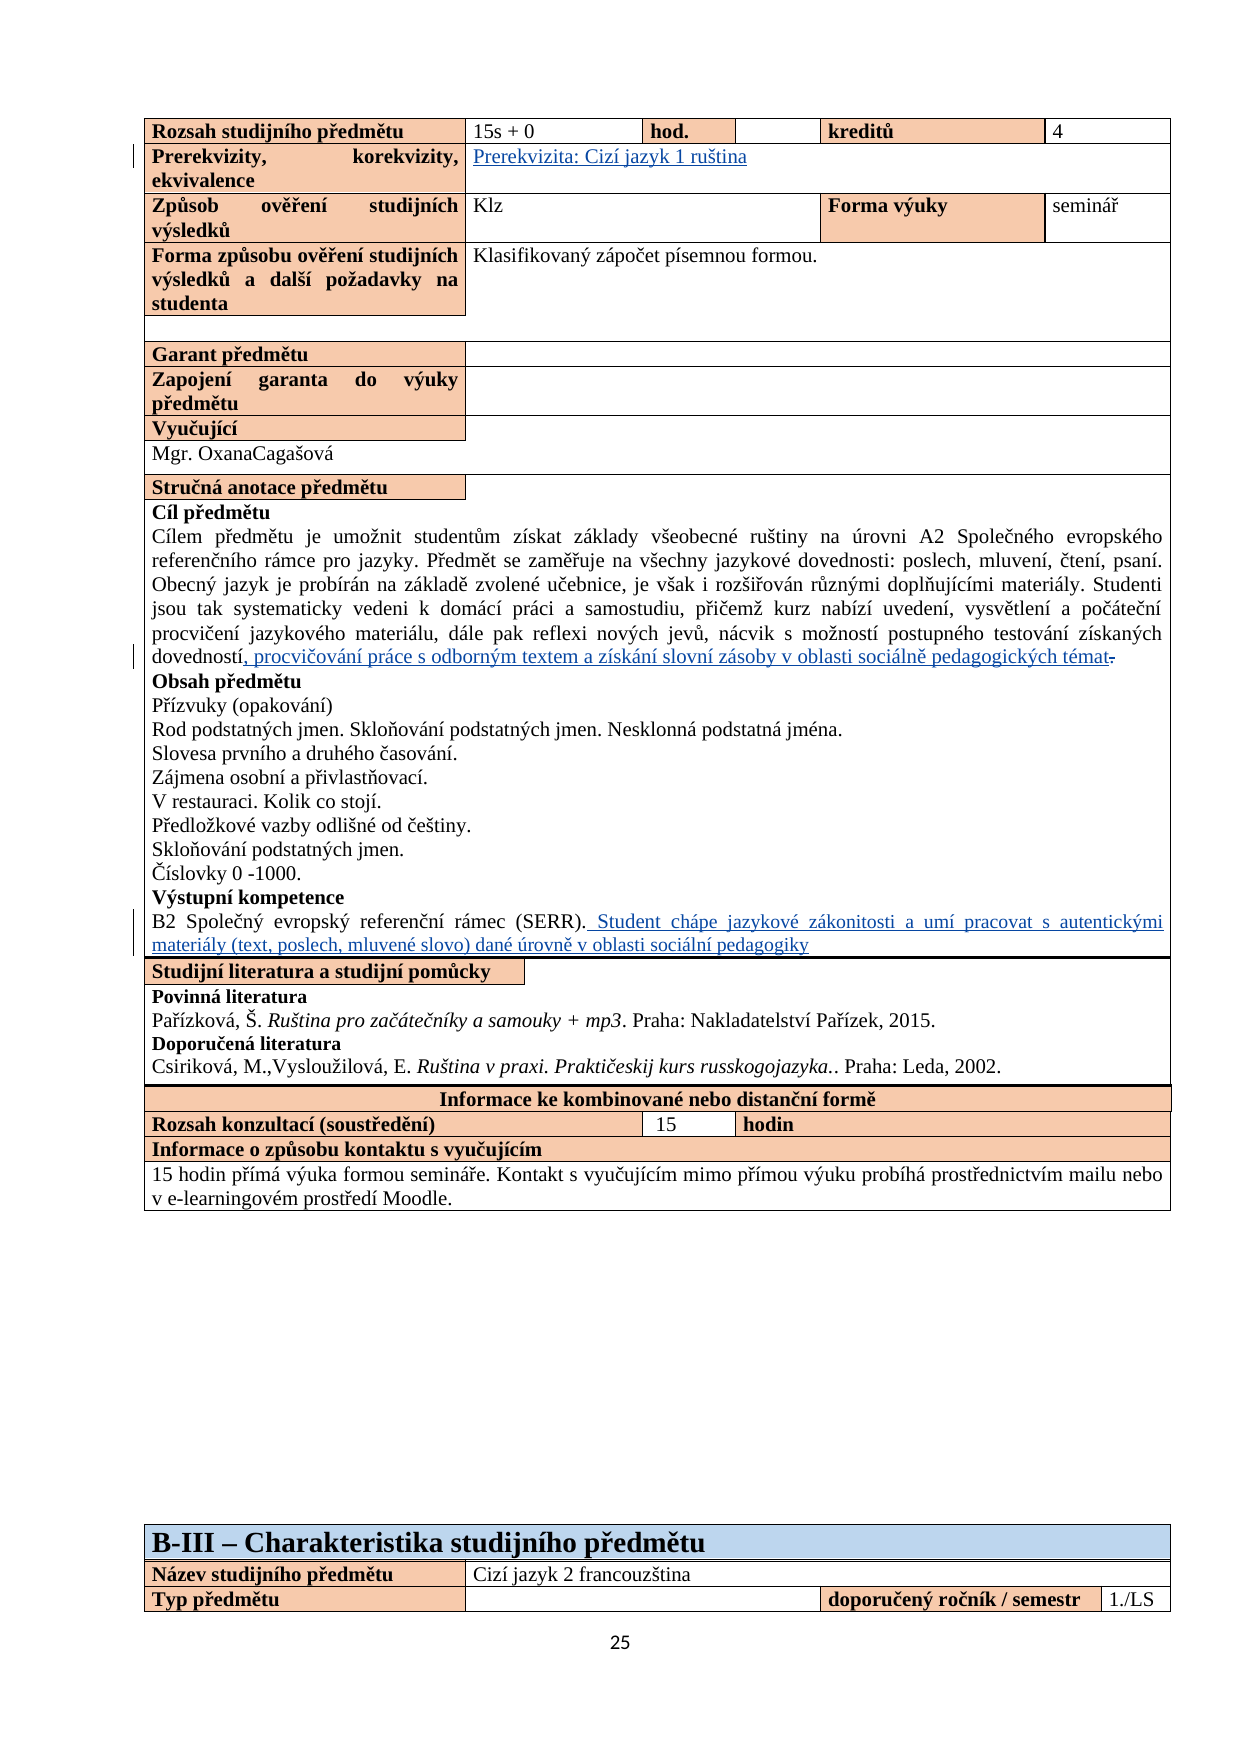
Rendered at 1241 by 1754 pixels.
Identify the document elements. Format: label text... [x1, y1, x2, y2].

table_cell 1./LS [1102, 1587, 1170, 1611]
table_cell [145, 315, 1170, 341]
table_cell Stručná anotace předmětu [145, 475, 465, 499]
table_cell Cíl předmětu Cílem předmětu je umožnit studentům získat základy všeobecné ruštiny na úrovni A2 Společného evropského referenčního rámce pro jazyky. Předmět se zaměřuje na všechny jazykové dovednosti: poslech, mluvení, čtení, psaní. Obecný jazyk je probírán na základě zvolené učebnice, je však i rozšiřován různými doplňujícími materiály. Studenti jsou tak systematicky vedeni k domácí práci a samostudiu, přičemž kurz nabízí uvedení, vysvětlení a počáteční procvičení jazykového materiálu, dále pak reflexi nových jevů, nácvik s možností postupného testování získaných dovedností Obsah předmětu Přízvuky (opakování) Rod podstatných jmen. Skloňování podstatných jmen. Nesklonná podstatná jména. Slovesa prvního a druhého časování. Zájmena osobní a přivlastňovací. V restauraci. Kolik co stojí. Předložkové vazby odlišné od češtiny. Skloňování podstatných jmen. Číslovky 0 -1000. Výstupní kompetence B2 Společný evropský referenční rámec (SERR). [145, 499, 1170, 956]
table_cell [736, 119, 820, 143]
table_cell Forma výuky [821, 194, 1044, 242]
table_cell Zapojení garanta do výuky předmětu [145, 367, 465, 415]
table_cell Informace ke kombinované nebo distanční formě [145, 1087, 1171, 1111]
table_cell Název studijního předmětu [145, 1562, 465, 1586]
table_cell kreditů [821, 119, 1044, 143]
table_cell Rozsah studijního předmětu [145, 119, 465, 143]
table_cell 15s + 0 [466, 119, 642, 143]
table_cell Mgr. OxanaCagašová [145, 440, 1170, 474]
table_cell 15 hodin přímá výuka formou semináře. Kontakt s vyučujícím mimo přímou výuku probíhá prostřednictvím mailu nebo v e-learningovém prostředí Moodle. [145, 1162, 1170, 1210]
table_cell Vyučující [145, 416, 465, 440]
table_cell [466, 367, 1170, 415]
table_cell Cizí jazyk 2 francouzština [466, 1562, 1170, 1586]
table_cell Prerekvizity, korekvizity, ekvivalence [145, 144, 465, 192]
table_cell seminář [1046, 194, 1170, 242]
table_cell Povinná literatura Pařízková, Š. Ruština pro začátečníky a samouky + mp3. Praha: Nakladatelství Pařízek, 2015. Doporučená literatura Csiriková, M.,Vysloužilová, E. Ruština v praxi. Praktičeskij kurs russkogojazyka.. Praha: Leda, 2002. [145, 984, 1170, 1084]
table_cell Studijní literatura a studijní pomůcky [145, 959, 524, 984]
table_cell hodin [736, 1112, 1170, 1136]
table_cell Informace o způsobu kontaktu s vyučujícím [145, 1137, 1170, 1161]
table_cell [466, 144, 1170, 192]
table_cell hod. [643, 119, 735, 143]
table_cell Klasifikovaný zápočet písemnou formou. [466, 243, 1170, 315]
table_cell Rozsah konzultací (soustředění) [145, 1112, 642, 1136]
table_cell doporučený ročník / semestr [821, 1587, 1101, 1611]
table_cell Garant předmětu [145, 342, 465, 366]
table_cell [466, 416, 1170, 440]
table_cell Forma způsobu ověření studijních výsledků a další požadavky na studenta [145, 243, 465, 315]
table_cell [466, 475, 1170, 499]
table_header B-III – Charakteristika studijního předmětu [145, 1525, 1170, 1558]
table_cell Typ předmětu [145, 1587, 465, 1611]
table_cell [466, 1587, 820, 1611]
table_cell [525, 959, 1170, 984]
table_cell Způsob ověření studijních výsledků [145, 194, 465, 242]
table_cell [466, 342, 1170, 366]
table_cell 15 [643, 1112, 735, 1136]
table_cell 4 [1046, 119, 1170, 143]
table_cell Klz [466, 194, 820, 242]
